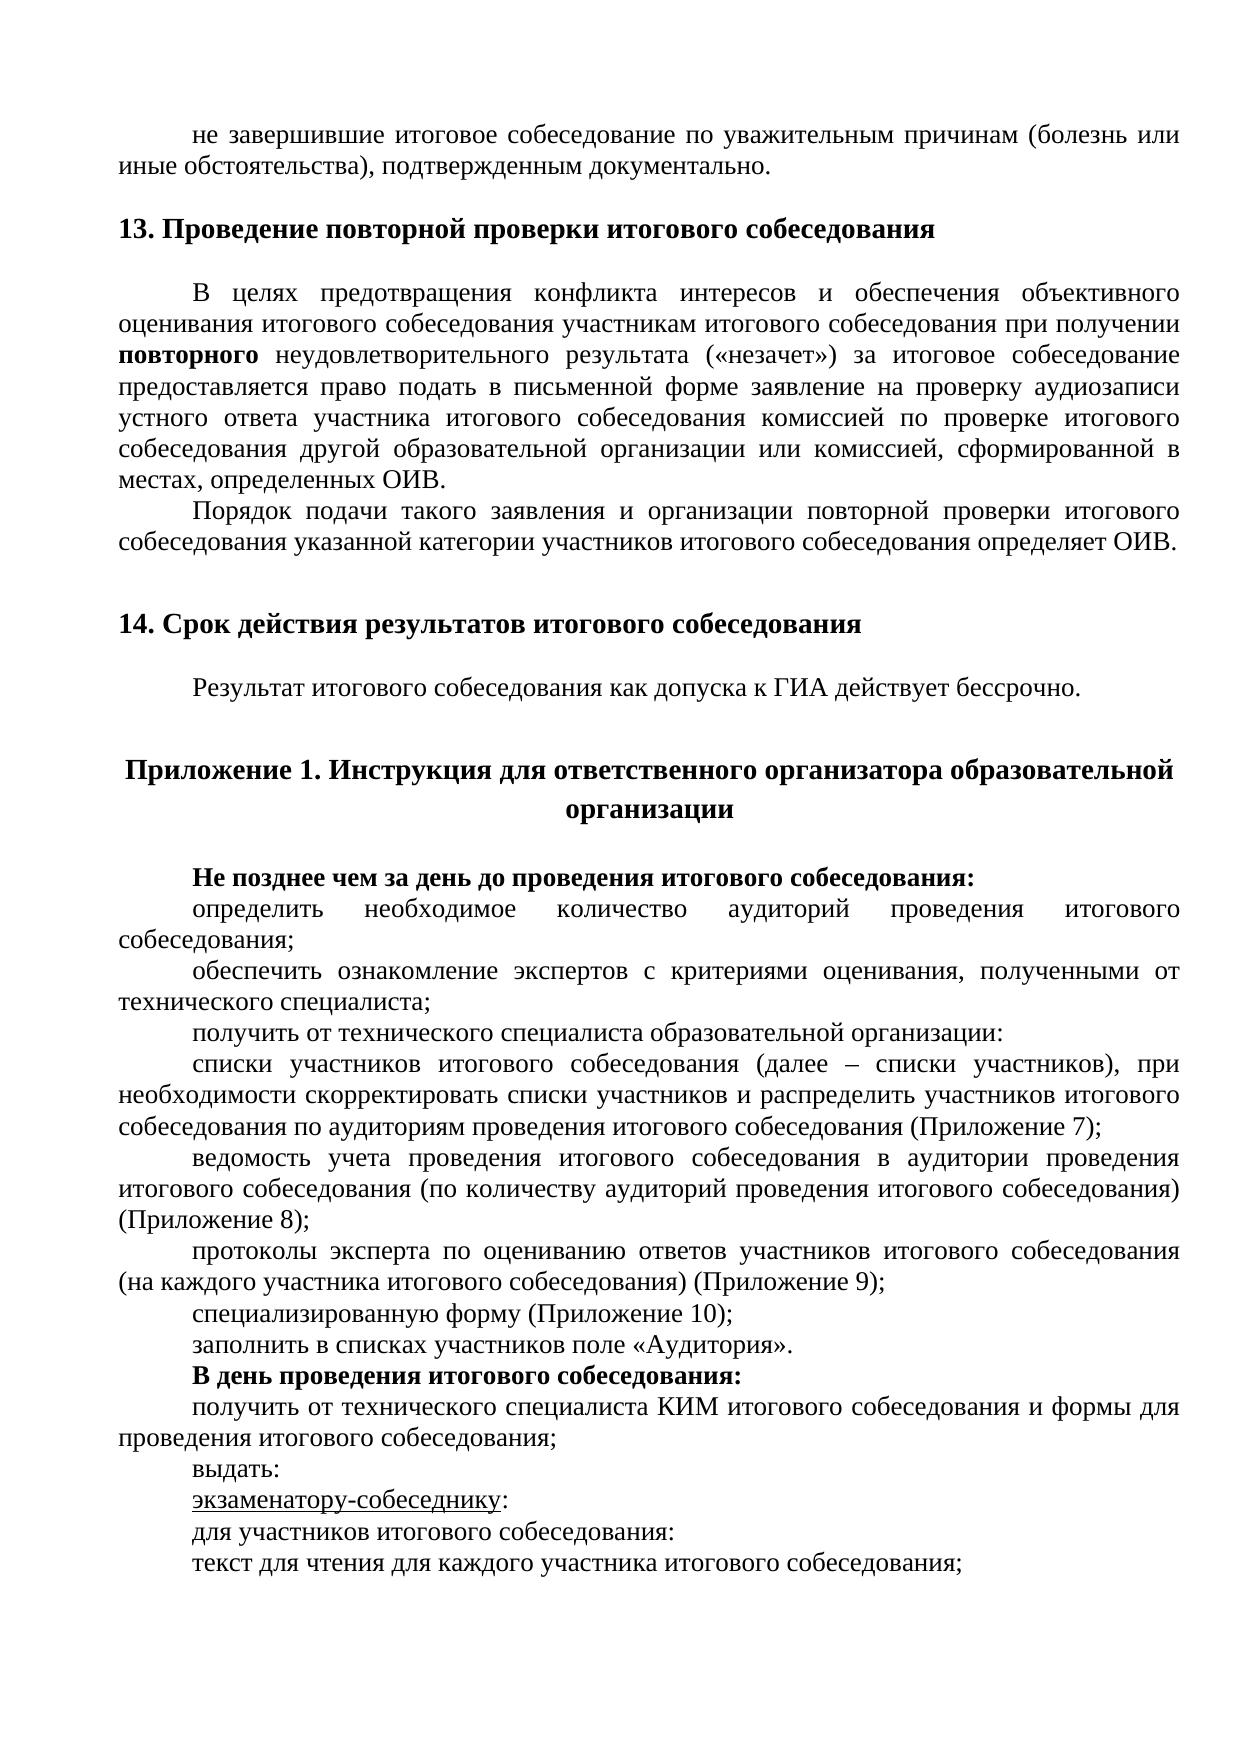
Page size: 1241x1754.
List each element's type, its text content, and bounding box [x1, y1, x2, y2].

text не завершившие итоговое собеседование по уважительным причинам (болезнь или иные обстоятельства), подтвержденным документально. [118, 118, 1181, 180]
text для участников итогового собеседования: [118, 1515, 1181, 1546]
text Результат итогового собеседования как допуска к ГИА действует бессрочно. [118, 671, 1181, 702]
subtitle 14. Срок действия результатов итогового собеседования [118, 607, 1181, 640]
text Порядок подачи такого заявления и организации повторной проверки итогового собеседования указанной категории участников итогового собеседования определяет ОИВ. [118, 494, 1181, 557]
text выдать: [118, 1452, 1181, 1483]
text протоколы эксперта по оцениванию ответов участников итогового собеседования (на каждого участника итогового собеседования) (Приложение 9); [118, 1234, 1181, 1297]
subtitle Приложение 1. Инструкция для ответственного организатора образовательной организации [118, 752, 1181, 824]
text текст для чтения для каждого участника итогового собеседования; [118, 1546, 1181, 1577]
text Не позднее чем за день до проведения итогового собеседования: [118, 861, 1181, 892]
text получить от технического специалиста образовательной организации: [118, 1016, 1181, 1047]
text обеспечить ознакомление экспертов с критериями оценивания, полученными от технического специалиста; [118, 954, 1181, 1016]
text В целях предотвращения конфликта интересов и обеспечения объективного оценивания итогового собеседования участникам итогового собеседования при получении повторного неудовлетворительного результата («незачет») за итоговое собеседование предоставляется право подать в письменной форме заявление на проверку аудиозаписи устного ответа участника итогового собеседования комиссией по проверке итогового собеседования другой образовательной организации или комиссией, сформированной в местах, определенных ОИВ. [118, 276, 1181, 494]
text В день проведения итогового собеседования: [118, 1359, 1181, 1390]
subtitle 13. Проведение повторной проверки итогового собеседования [118, 212, 1181, 245]
text списки участников итогового собеседования (далее – списки участников), при необходимости скорректировать списки участников и распределить участников итогового собеседования по аудиториям проведения итогового собеседования (Приложение 7); [118, 1047, 1181, 1141]
text определить необходимое количество аудиторий проведения итогового собеседования; [118, 892, 1181, 954]
text заполнить в списках участников поле «Аудитория». [118, 1328, 1181, 1359]
text экзаменатору-собеседнику: [118, 1483, 1181, 1515]
text ведомость учета проведения итогового собеседования в аудитории проведения итогового собеседования (по количеству аудиторий проведения итогового собеседования) (Приложение 8); [118, 1141, 1181, 1234]
text специализированную форму (Приложение 10); [118, 1297, 1181, 1328]
text получить от технического специалиста КИМ итогового собеседования и формы для проведения итогового собеседования; [118, 1390, 1181, 1452]
